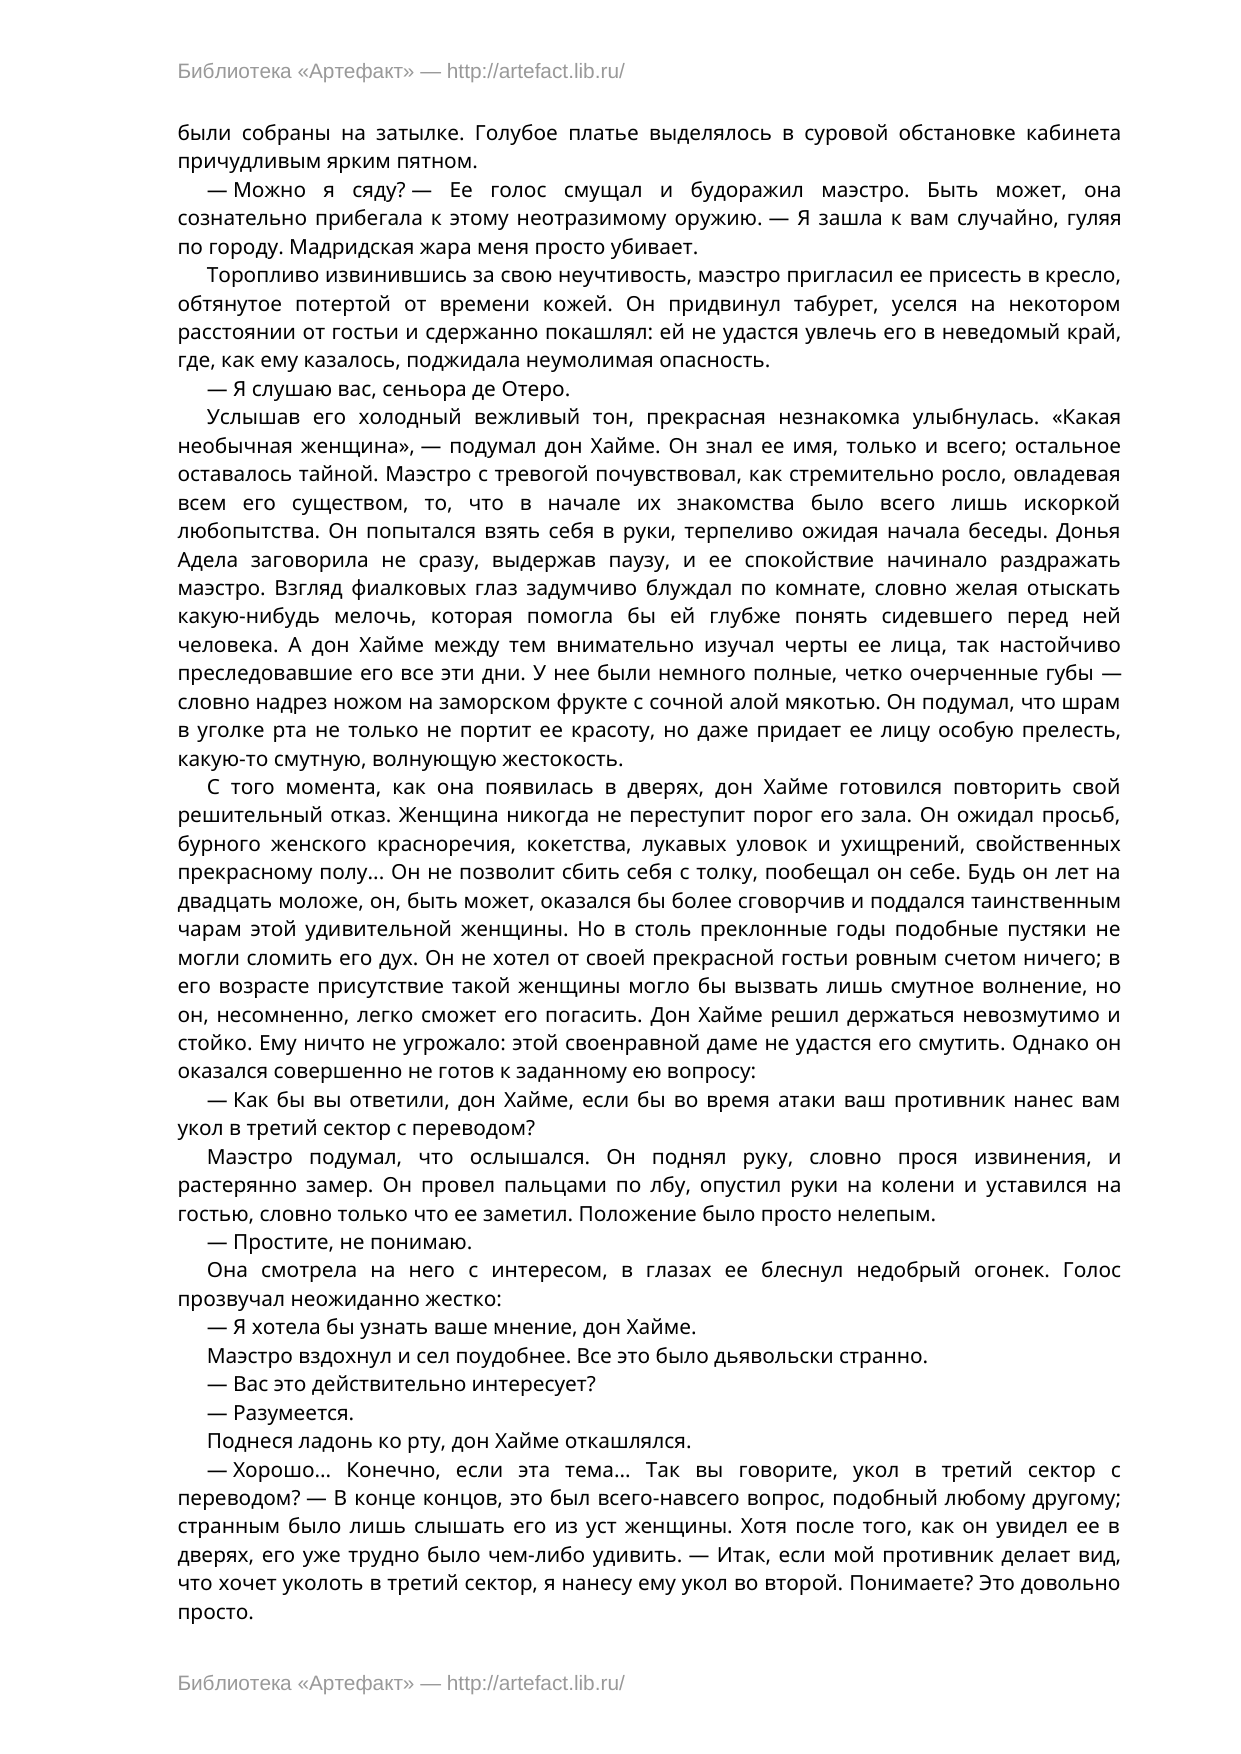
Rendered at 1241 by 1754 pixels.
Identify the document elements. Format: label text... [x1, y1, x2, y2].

text Поднеся ладонь ко рту, дон Хайме откашлялся. [177, 1426, 1122, 1455]
text Маэстро подумал, что ослышался. Он поднял руку, словно прося извинения, и растерянно замер. Он провел пальцами по лбу, опустил руки на колени и уставился на гостью, словно только что ее заметил. Положение было просто нелепым. [177, 1142, 1122, 1227]
text Торопливо извинившись за свою неучтивость, маэстро пригласил ее присесть в кресло, обтянутое потертой от времени кожей. Он придвинул табурет, уселся на некотором расстоянии от гостьи и сдержанно покашлял: ей не удастся увлечь его в неведомый край, где, как ему казалось, поджидала неумолимая опасность. [177, 260, 1122, 374]
text — Простите, не понимаю. [177, 1227, 1122, 1256]
text Услышав его холодный вежливый тон, прекрасная незнакомка улыбнулась. «Какая необычная женщина», — подумал дон Хайме. Он знал ее имя, только и всего; остальное оставалось тайной. Маэстро с тревогой почувствовал, как стремительно росло, овладевая всем его существом, то, что в начале их знакомства было всего лишь искоркой любопытства. Он попытался взять себя в руки, терпеливо ожидая начала беседы. Донья Адела заговорила не сразу, выдержав паузу, и ее спокойствие начинало раздражать маэстро. Взгляд фиалковых глаз задумчиво блуждал по комнате, словно желая отыскать какую-нибудь мелочь, которая помогла бы ей глубже понять сидевшего перед ней человека. А дон Хайме между тем внимательно изучал черты ее лица, так настойчиво преследовавшие его все эти дни. У нее были немного полные, четко очерченные губы — словно надрез ножом на заморском фрукте с сочной алой мякотью. Он подумал, что шрам в уголке рта не только не портит ее красоту, но даже придает ее лицу особую прелесть, какую-то смутную, волнующую жестокость. [177, 402, 1122, 772]
text — Я хотела бы узнать ваше мнение, дон Хайме. [177, 1312, 1122, 1341]
text Она смотрела на него с интересом, в глазах ее блеснул недобрый огонек. Голос прозвучал неожиданно жестко: [177, 1256, 1122, 1312]
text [177, 118, 1122, 175]
text — Можно я сяду? — Ее голос смущал и будоражил маэстро. Быть может, она сознательно прибегала к этому неотразимому оружию. — Я зашла к вам случайно, гуляя по городу. Мадридская жара меня просто убивает. [177, 175, 1122, 260]
text С того момента, как она появилась в дверях, дон Хайме готовился повторить свой решительный отказ. Женщина никогда не переступит порог его зала. Он ожидал просьб, бурного женского красноречия, кокетства, лукавых уловок и ухищрений, свойственных прекрасному полу... Он не позволит сбить себя с толку, пообещал он себе. Будь он лет на двадцать моложе, он, быть может, оказался бы более сговорчив и поддался таинственным чарам этой удивительной женщины. Но в столь преклонные годы подобные пустяки не могли сломить его дух. Он не хотел от своей прекрасной гостьи ровным счетом ничего; в его возрасте присутствие такой женщины могло бы вызвать лишь смутное волнение, но он, несомненно, легко сможет его погасить. Дон Хайме решил держаться невозмутимо и стойко. Ему ничто не угрожало: этой своенравной даме не удастся его смутить. Однако он оказался совершенно не готов к заданному ею вопросу: [177, 772, 1122, 1085]
text — Вас это действительно интересует? [177, 1369, 1122, 1398]
text Маэстро вздохнул и сел поудобнее. Все это было дьявольски странно. [177, 1341, 1122, 1369]
text — Хорошо... Конечно, если эта тема... Так вы говорите, укол в третий сектор с переводом? — В конце концов, это был всего-навсего вопрос, подобный любому другому; странным было лишь слышать его из уст женщины. Хотя после того, как он увидел ее в дверях, его уже трудно было чем-либо удивить. — Итак, если мой противник делает вид, что хочет уколоть в третий сектор, я нанесу ему укол во второй. Понимаете? Это довольно просто. [177, 1455, 1122, 1625]
text — Я слушаю вас, сеньора де Отеро. [177, 374, 1122, 402]
text — Как бы вы ответили, дон Хайме, если бы во время атаки ваш противник нанес вам укол в третий сектор с переводом? [177, 1085, 1122, 1142]
text — Разумеется. [177, 1398, 1122, 1426]
